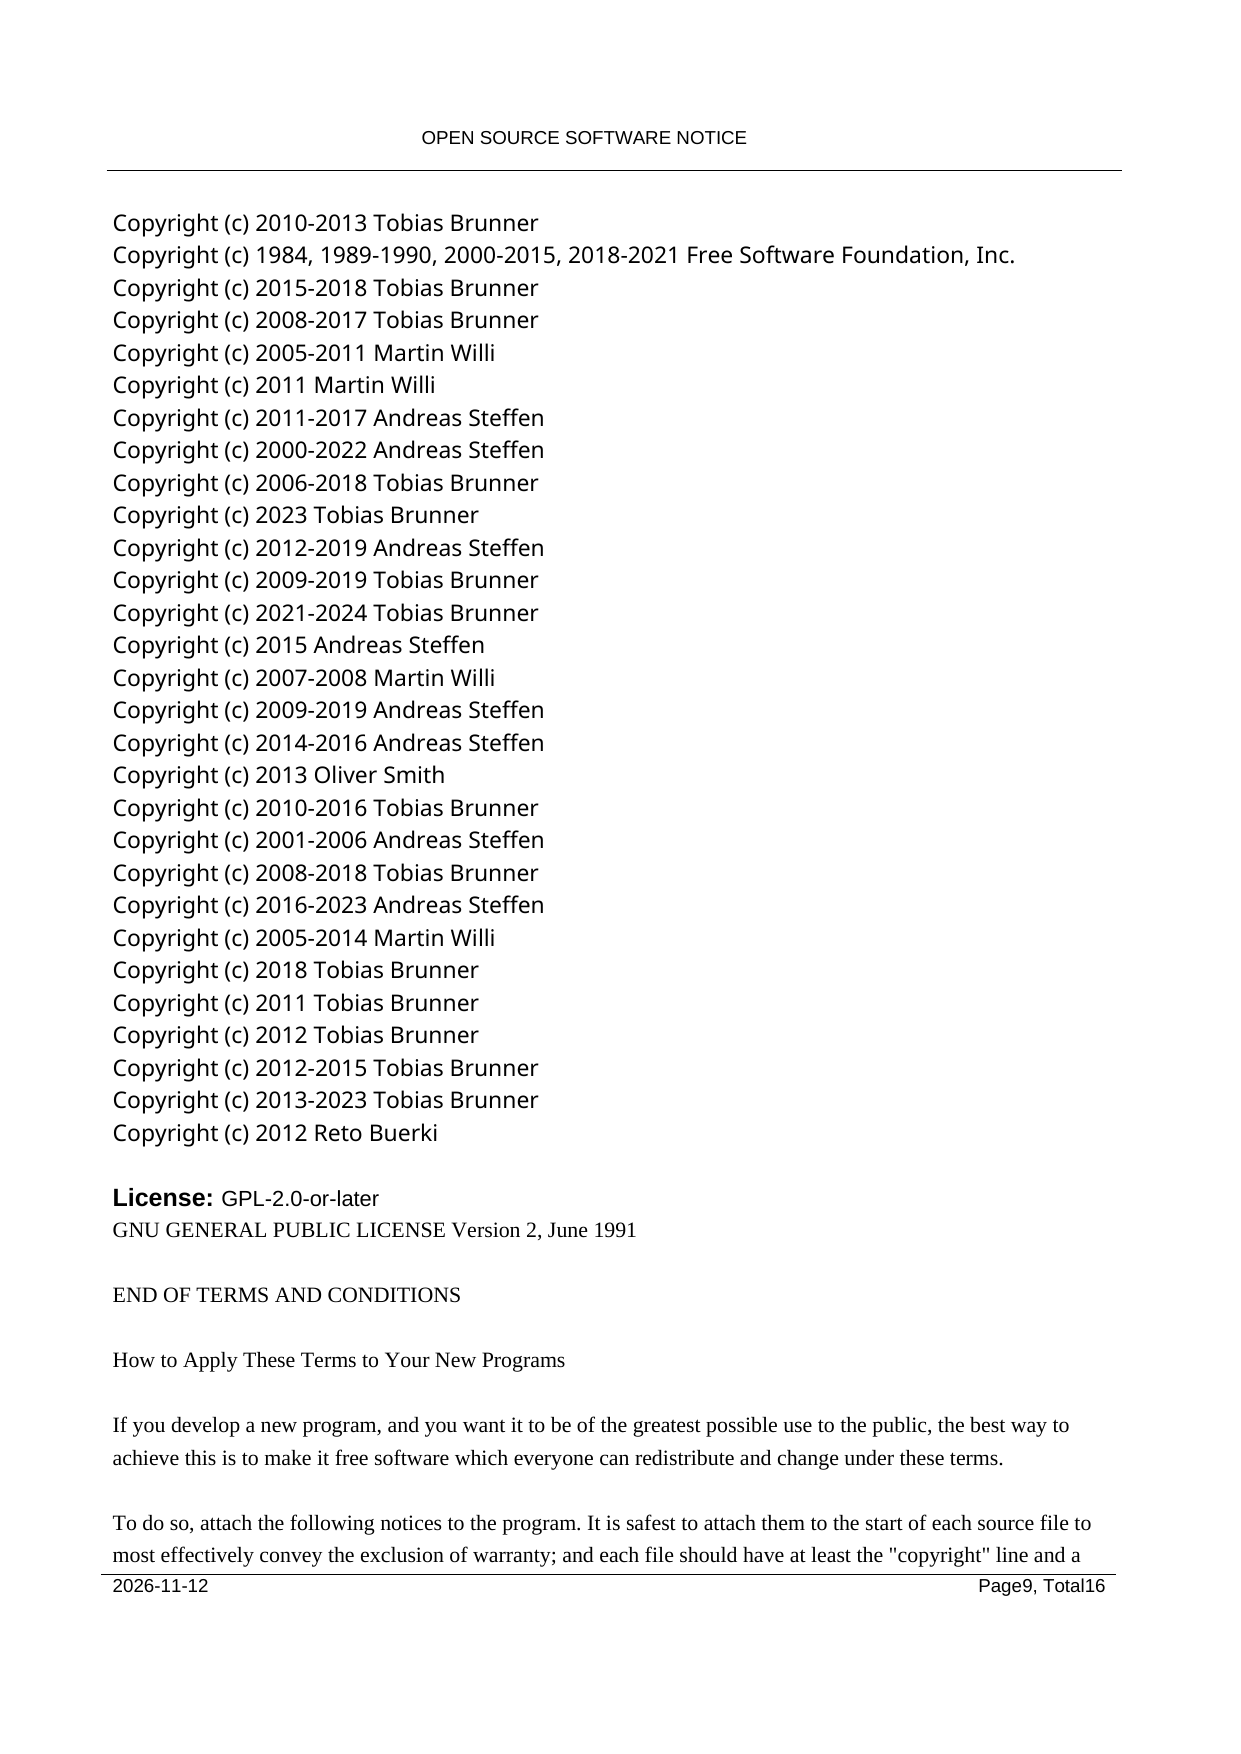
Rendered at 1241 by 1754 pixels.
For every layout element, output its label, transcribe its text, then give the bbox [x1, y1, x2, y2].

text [112, 206, 1128, 1181]
text License: GPL-2.0-or-later [112, 1181, 1128, 1214]
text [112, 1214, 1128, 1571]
